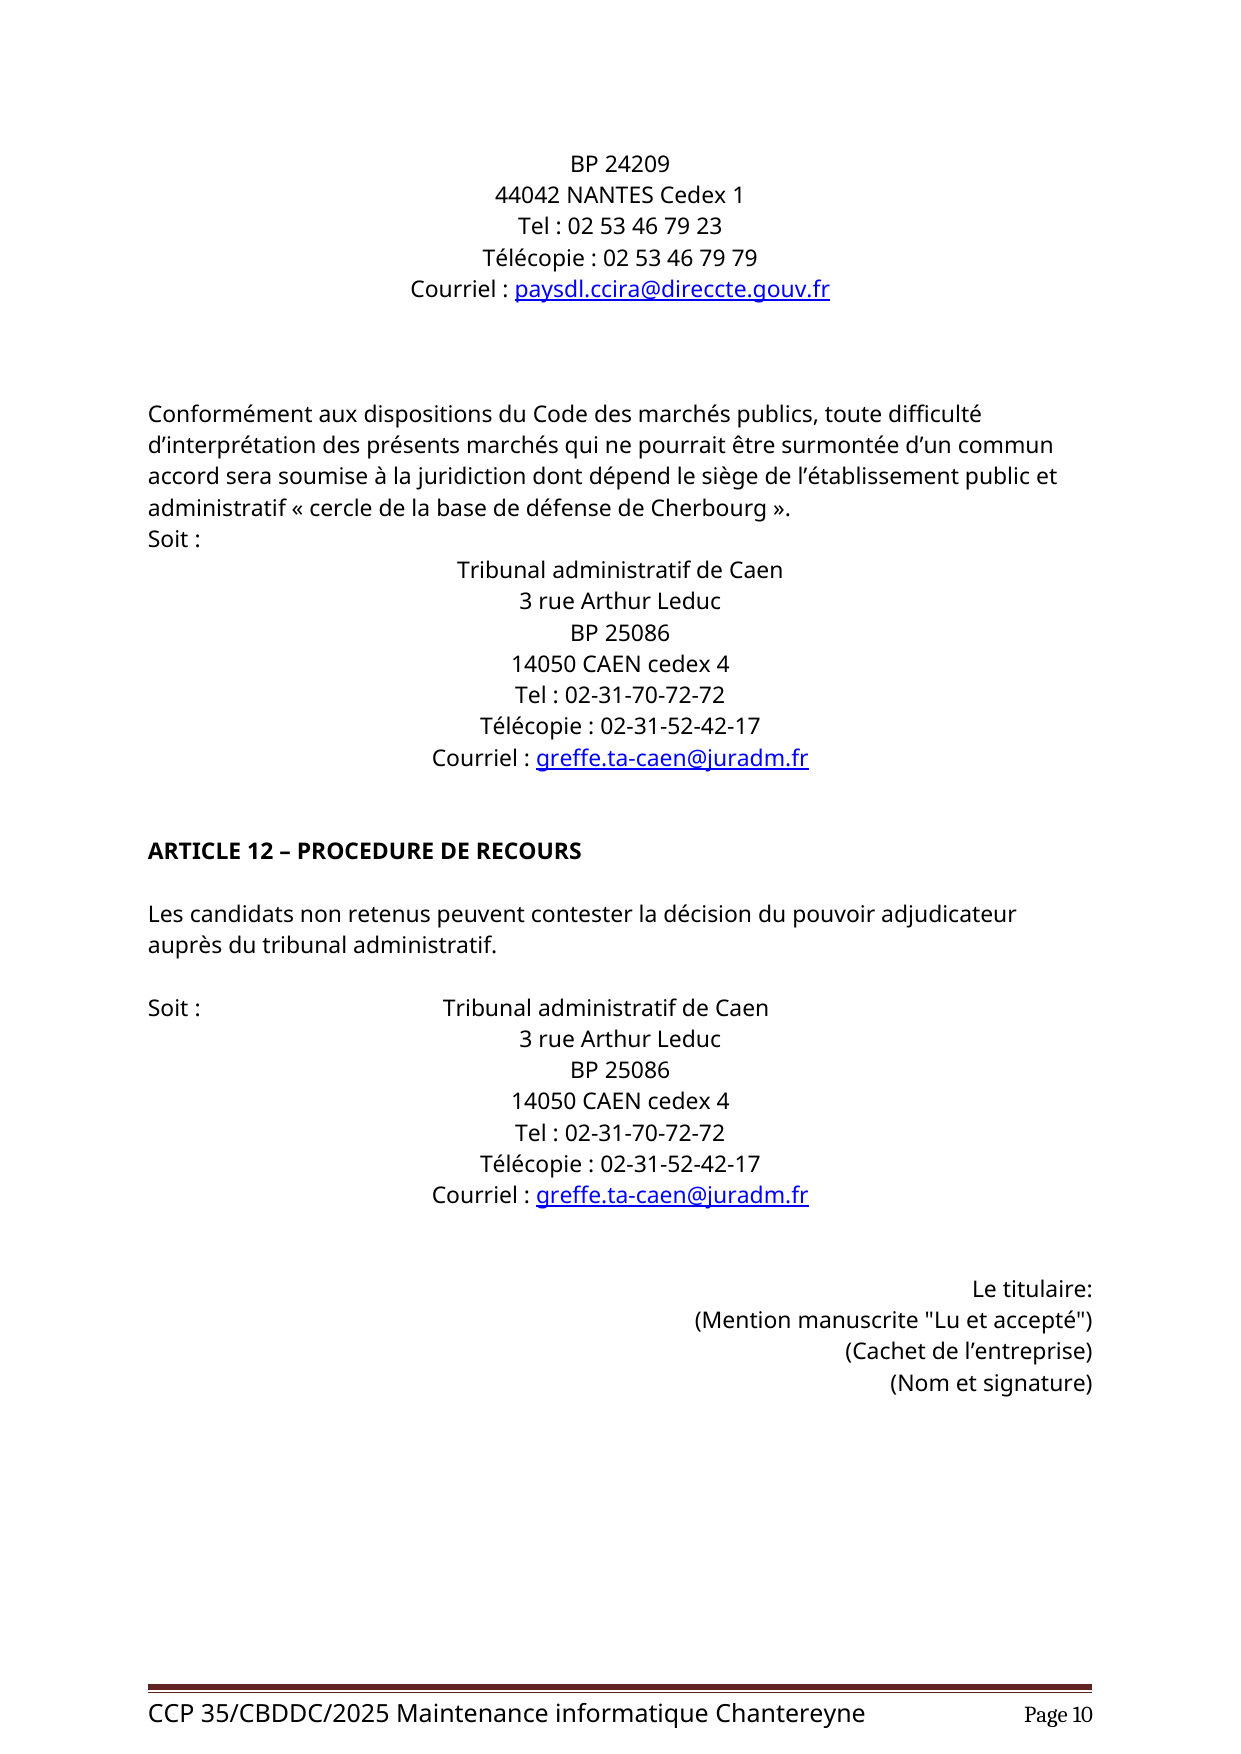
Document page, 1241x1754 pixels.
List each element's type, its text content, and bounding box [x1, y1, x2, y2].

text Les candidats non retenus peuvent contester la décision du pouvoir adjudicateur auprès du tribunal administratif. [148, 898, 1092, 960]
text 44042 NANTES Cedex 1 [148, 179, 1092, 210]
text Télécopie : 02-31-52-42-17 [148, 710, 1092, 741]
text Courriel : paysdl.ccira@direccte.gouv.fr [148, 273, 1092, 304]
text (Nom et signature) [148, 1366, 1092, 1398]
text BP 25086 [148, 616, 1092, 648]
text Courriel : greffe.ta-caen@juradm.fr [148, 741, 1092, 773]
text 14050 CAEN cedex 4 [148, 648, 1092, 679]
text ARTICLE 12 – PROCEDURE DE RECOURS [148, 835, 1092, 866]
text Conformément aux dispositions du Code des marchés publics, toute difficulté d’interprétation des présents marchés qui ne pourrait être surmontée d’un commun accord sera soumise à la juridiction dont dépend le siège de l’établissement public et administratif « cercle de la base de défense de Cherbourg ». [148, 398, 1092, 523]
text Tel : 02 53 46 79 23 [148, 210, 1092, 241]
text BP 24209 [148, 148, 1092, 179]
text Tel : 02-31-70-72-72 [148, 1116, 1092, 1148]
text BP 25086 [148, 1054, 1092, 1085]
text Soit : Tribunal administratif de Caen [148, 991, 1092, 1023]
text Soit : [148, 523, 1092, 554]
text Télécopie : 02 53 46 79 79 [148, 241, 1092, 273]
text (Cachet de l’entreprise) [148, 1335, 1092, 1366]
text Tribunal administratif de Caen [148, 554, 1092, 585]
text (Mention manuscrite "Lu et accepté") [148, 1304, 1092, 1335]
text 3 rue Arthur Leduc [148, 1023, 1092, 1054]
text Télécopie : 02-31-52-42-17 [148, 1148, 1092, 1179]
text Courriel : greffe.ta-caen@juradm.fr [148, 1179, 1092, 1210]
text 3 rue Arthur Leduc [148, 585, 1092, 616]
text Tel : 02-31-70-72-72 [148, 679, 1092, 710]
text 14050 CAEN cedex 4 [148, 1085, 1092, 1116]
text Le titulaire: [148, 1273, 1092, 1304]
